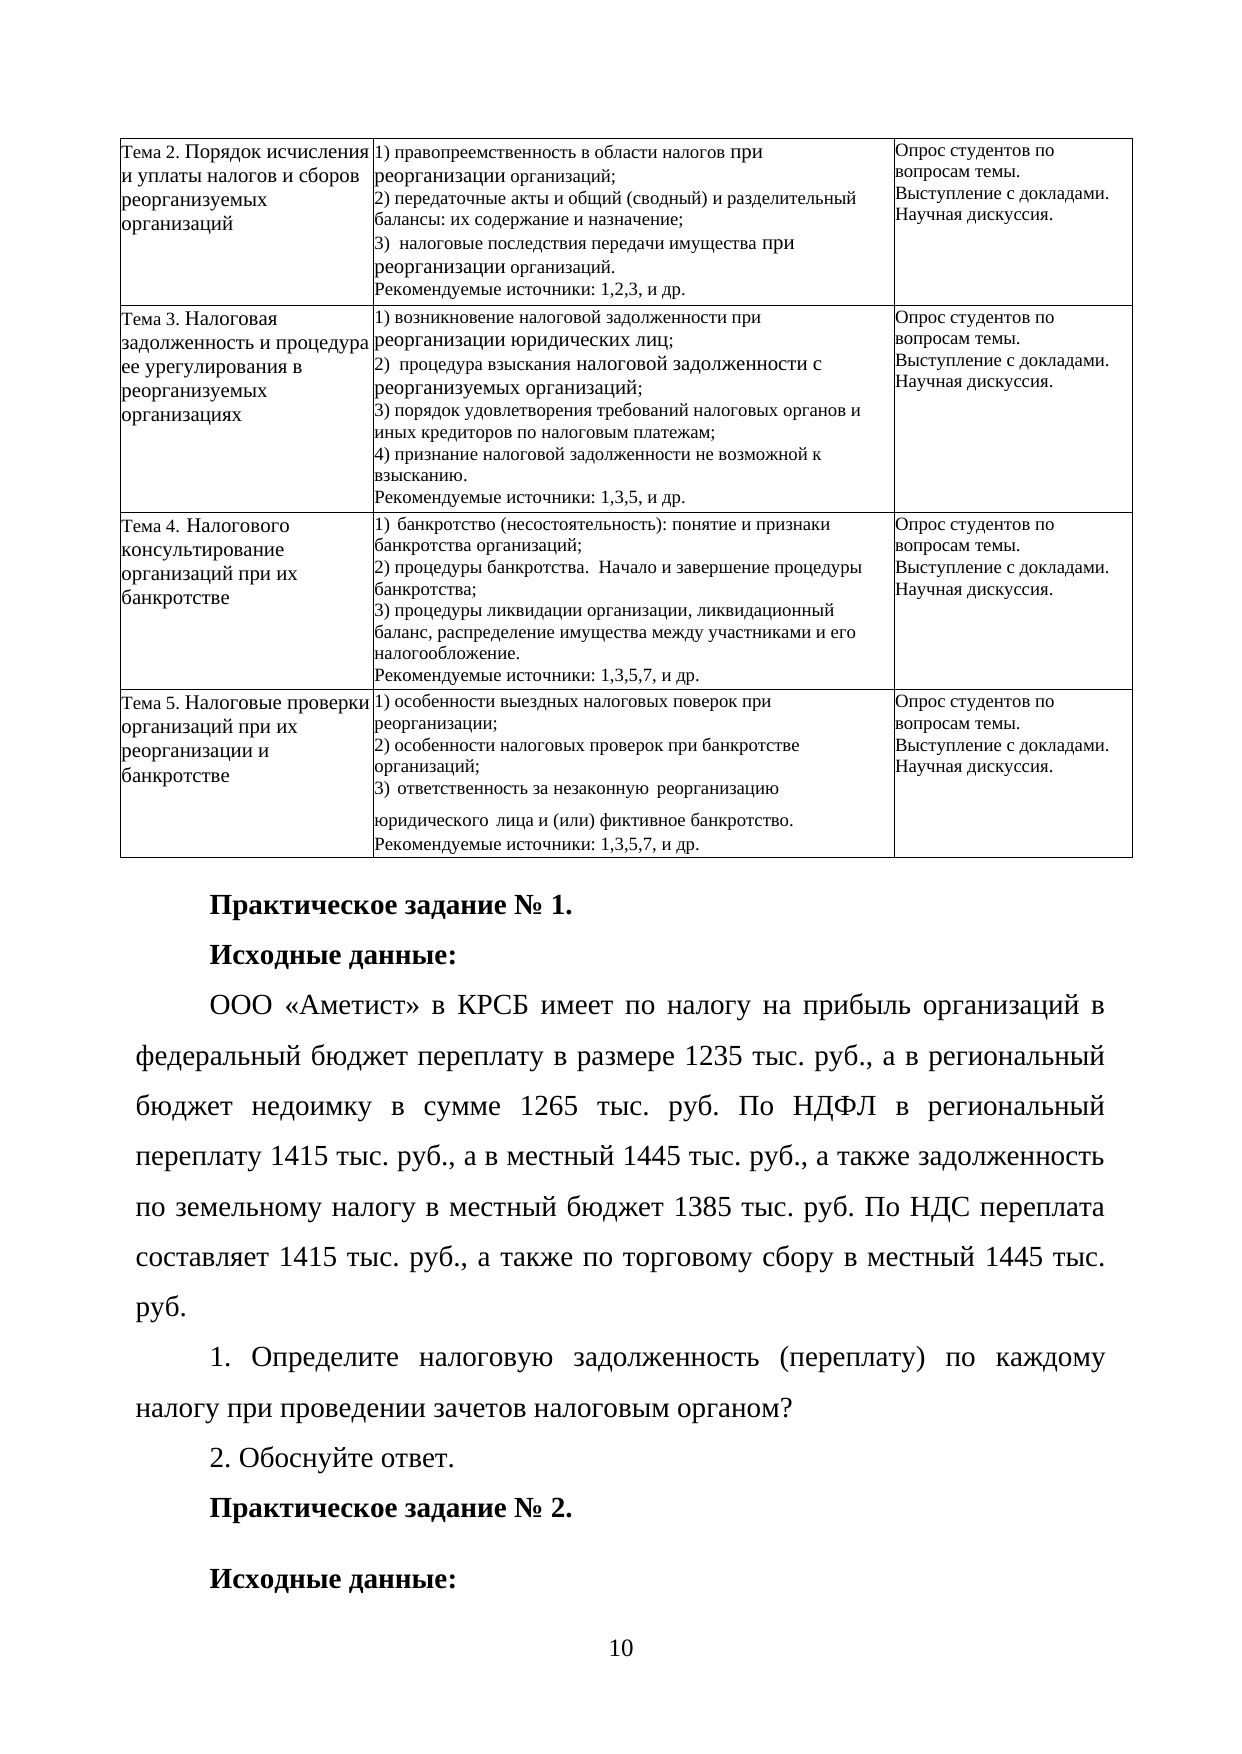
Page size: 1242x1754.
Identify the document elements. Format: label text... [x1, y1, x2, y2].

text Практическое задание № 1. [135, 887, 1106, 920]
table_cell Тема 2. Порядок исчисления и уплаты налогов и сборов реорганизуемых организаций [121, 139, 373, 304]
table_cell 1) банкротство (несостоятельность): понятие и признаки банкротства организаций; 2) процедуры банкротства. Начало и завершение процедуры банкротства; 3) процедуры ликвидации организации, ликвидационный баланс, распределение имущества между участниками и его налогообложение. Рекомендуемые источники: 1,3,5,7, и др. [374, 513, 894, 689]
list Исходные данные: [209, 1562, 1106, 1595]
list Практическое задание № 2. [209, 1491, 1106, 1524]
table_cell 1) возникновение налоговой задолженности при реорганизации юридических лиц; 2) процедура взыскания налоговой задолженности с реорганизуемых организаций; 3) порядок удовлетворения требований налоговых органов и иных кредиторов по налоговым платежам; 4) признание налоговой задолженности не возможной к взысканию. Рекомендуемые источники: 1,3,5, и др. [374, 306, 894, 512]
table_cell Тема 5. Налоговые проверки организаций при их реорганизации и банкротстве [121, 690, 373, 857]
table_cell Опрос студентов по вопросам темы. Выступление с докладами. Научная дискуссия. [895, 690, 1132, 857]
text ООО «Аметист» в КРСБ имеет по налогу на прибыль организаций в федеральный бюджет переплату в размере 1235 тыс. руб., а в региональный бюджет недоимку в сумме 1265 тыс. руб. По НДФЛ в региональный переплату 1415 тыс. руб., а в местный 1445 тыс. руб., а также задолженность по земельному налогу в местный бюджет 1385 тыс. руб. По НДС переплата составляет 1415 тыс. руб., а также по торговому сбору в местный 1445 тыс. руб. [135, 987, 1106, 1323]
text Исходные данные: [135, 937, 1106, 971]
table_cell 1) правопреемственность в области налогов при реорганизации организаций; 2) передаточные акты и общий (сводный) и разделительный балансы: их содержание и назначение; 3) налоговые последствия передачи имущества при реорганизации организаций. Рекомендуемые источники: 1,2,3, и др. [374, 139, 894, 304]
table_cell Тема 4. Налогового консультирование организаций при их банкротстве [121, 513, 373, 689]
text 1. Определите налоговую задолженность (переплату) по каждому налогу при проведении зачетов налоговым органом? [135, 1339, 1106, 1423]
text 2. Обоснуйте ответ. [135, 1440, 1106, 1474]
table_cell Тема 3. Налоговая задолженность и процедура ее урегулирования в реорганизуемых организациях [121, 306, 373, 512]
table_cell Опрос студентов по вопросам темы. Выступление с докладами. Научная дискуссия. [895, 513, 1132, 689]
table_cell Опрос студентов по вопросам темы. Выступление с докладами. Научная дискуссия. [895, 306, 1132, 512]
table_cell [895, 139, 1132, 304]
table_cell 1) особенности выездных налоговых поверок при реорганизации; 2) особенности налоговых проверок при банкротстве организаций; 3) ответственность за незаконную реорганизацию юридического лица и (или) фиктивное банкротство. Рекомендуемые источники: 1,3,5,7, и др. [374, 690, 894, 857]
